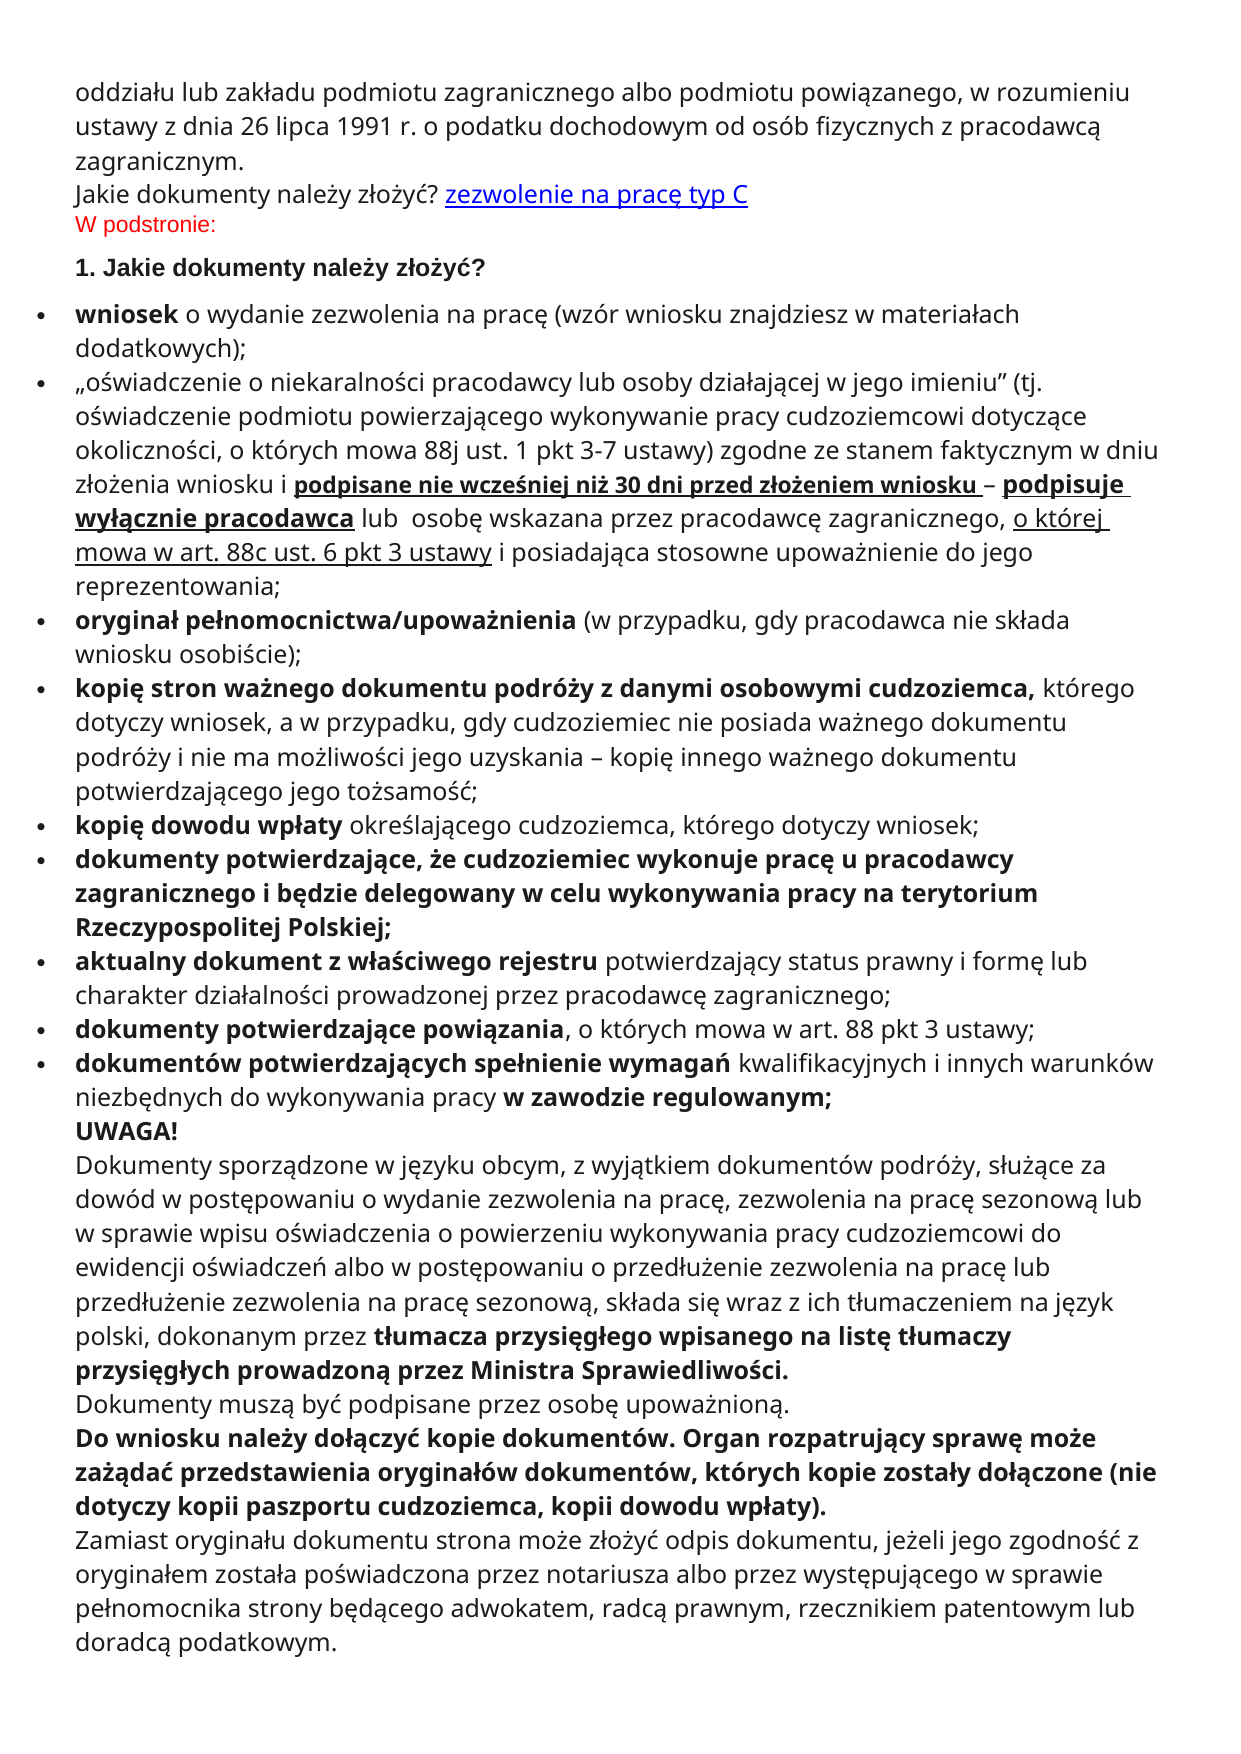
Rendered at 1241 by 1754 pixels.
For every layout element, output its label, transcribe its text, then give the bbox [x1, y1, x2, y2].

list dokumenty potwierdzające powiązania, o których mowa w art. 88 pkt 3 ustawy; [37, 1012, 1165, 1046]
list wniosek o wydanie zezwolenia na pracę (wzór wniosku znajdziesz w materiałach dodatkowych); [37, 296, 1165, 364]
list kopię stron ważnego dokumentu podróży z danymi osobowymi cudzoziemca, którego dotyczy wniosek, a w przypadku, gdy cudzoziemiec nie posiada ważnego dokumentu podróży i nie ma możliwości jego uzyskania – kopię innego ważnego dokumentu potwierdzającego jego tożsamość; [37, 671, 1165, 807]
text Do wniosku należy dołączyć kopie dokumentów. Organ rozpatrujący sprawę może zażądać przedstawienia oryginałów dokumentów, których kopie zostały dołączone (nie dotyczy kopii paszportu cudzoziemca, kopii dowodu wpłaty). [75, 1420, 1165, 1523]
text 1. Jakie dokumenty należy złożyć? [75, 253, 1165, 281]
list aktualny dokument z właściwego rejestru potwierdzający status prawny i formę lub charakter działalności prowadzonej przez pracodawcę zagranicznego; [37, 943, 1165, 1012]
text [75, 75, 1165, 177]
list dokumenty potwierdzające, że cudzoziemiec wykonuje pracę u pracodawcy zagranicznego i będzie delegowany w celu wykonywania pracy na terytorium Rzeczypospolitej Polskiej; [37, 841, 1165, 943]
text Dokumenty muszą być podpisane przez osobę upoważnioną. [75, 1386, 1165, 1420]
list kopię dowodu wpłaty określającego cudzoziemca, którego dotyczy wniosek; [37, 807, 1165, 841]
list oryginał pełnomocnictwa/upoważnienia (w przypadku, gdy pracodawca nie składa wniosku osobiście); [37, 603, 1165, 671]
list dokumentów potwierdzających spełnienie wymagań kwalifikacyjnych i innych warunków niezbędnych do wykonywania pracy w zawodzie regulowanym; [37, 1046, 1165, 1114]
text W podstronie: [75, 211, 1165, 238]
text Dokumenty sporządzone w języku obcym, z wyjątkiem dokumentów podróży, służące za dowód w postępowaniu o wydanie zezwolenia na pracę, zezwolenia na pracę sezonową lub w sprawie wpisu oświadczenia o powierzeniu wykonywania pracy cudzoziemcowi do ewidencji oświadczeń albo w postępowaniu o przedłużenie zezwolenia na pracę lub przedłużenie zezwolenia na pracę sezonową, składa się wraz z ich tłumaczeniem na język polski, dokonanym przez tłumacza przysięgłego wpisanego na listę tłumaczy przysięgłych prowadzoną przez Ministra Sprawiedliwości. [75, 1148, 1165, 1386]
list „oświadczenie o niekaralności pracodawcy lub osoby działającej w jego imieniu” (tj. oświadczenie podmiotu powierzającego wykonywanie pracy cudzoziemcowi dotyczące okoliczności, o których mowa 88j ust. 1 pkt 3-7 ustawy) zgodne ze stanem faktycznym w dniu złożenia wniosku i podpisane nie wcześniej niż 30 dni przed złożeniem wniosku – podpisuje wyłącznie pracodawca lub osobę wskazana przez pracodawcę zagranicznego, o której mowa w art. 88c ust. 6 pkt 3 ustawy i posiadająca stosowne upoważnienie do jego reprezentowania; [37, 364, 1165, 603]
text Zamiast oryginału dokumentu strona może złożyć odpis dokumentu, jeżeli jego zgodność z oryginałem została poświadczona przez notariusza albo przez występującego w sprawie pełnomocnika strony będącego adwokatem, radcą prawnym, rzecznikiem patentowym lub doradcą podatkowym. [75, 1523, 1165, 1659]
text Jakie dokumenty należy złożyć? zezwolenie na pracę typ C [75, 177, 1165, 211]
text UWAGA! [75, 1114, 1165, 1148]
